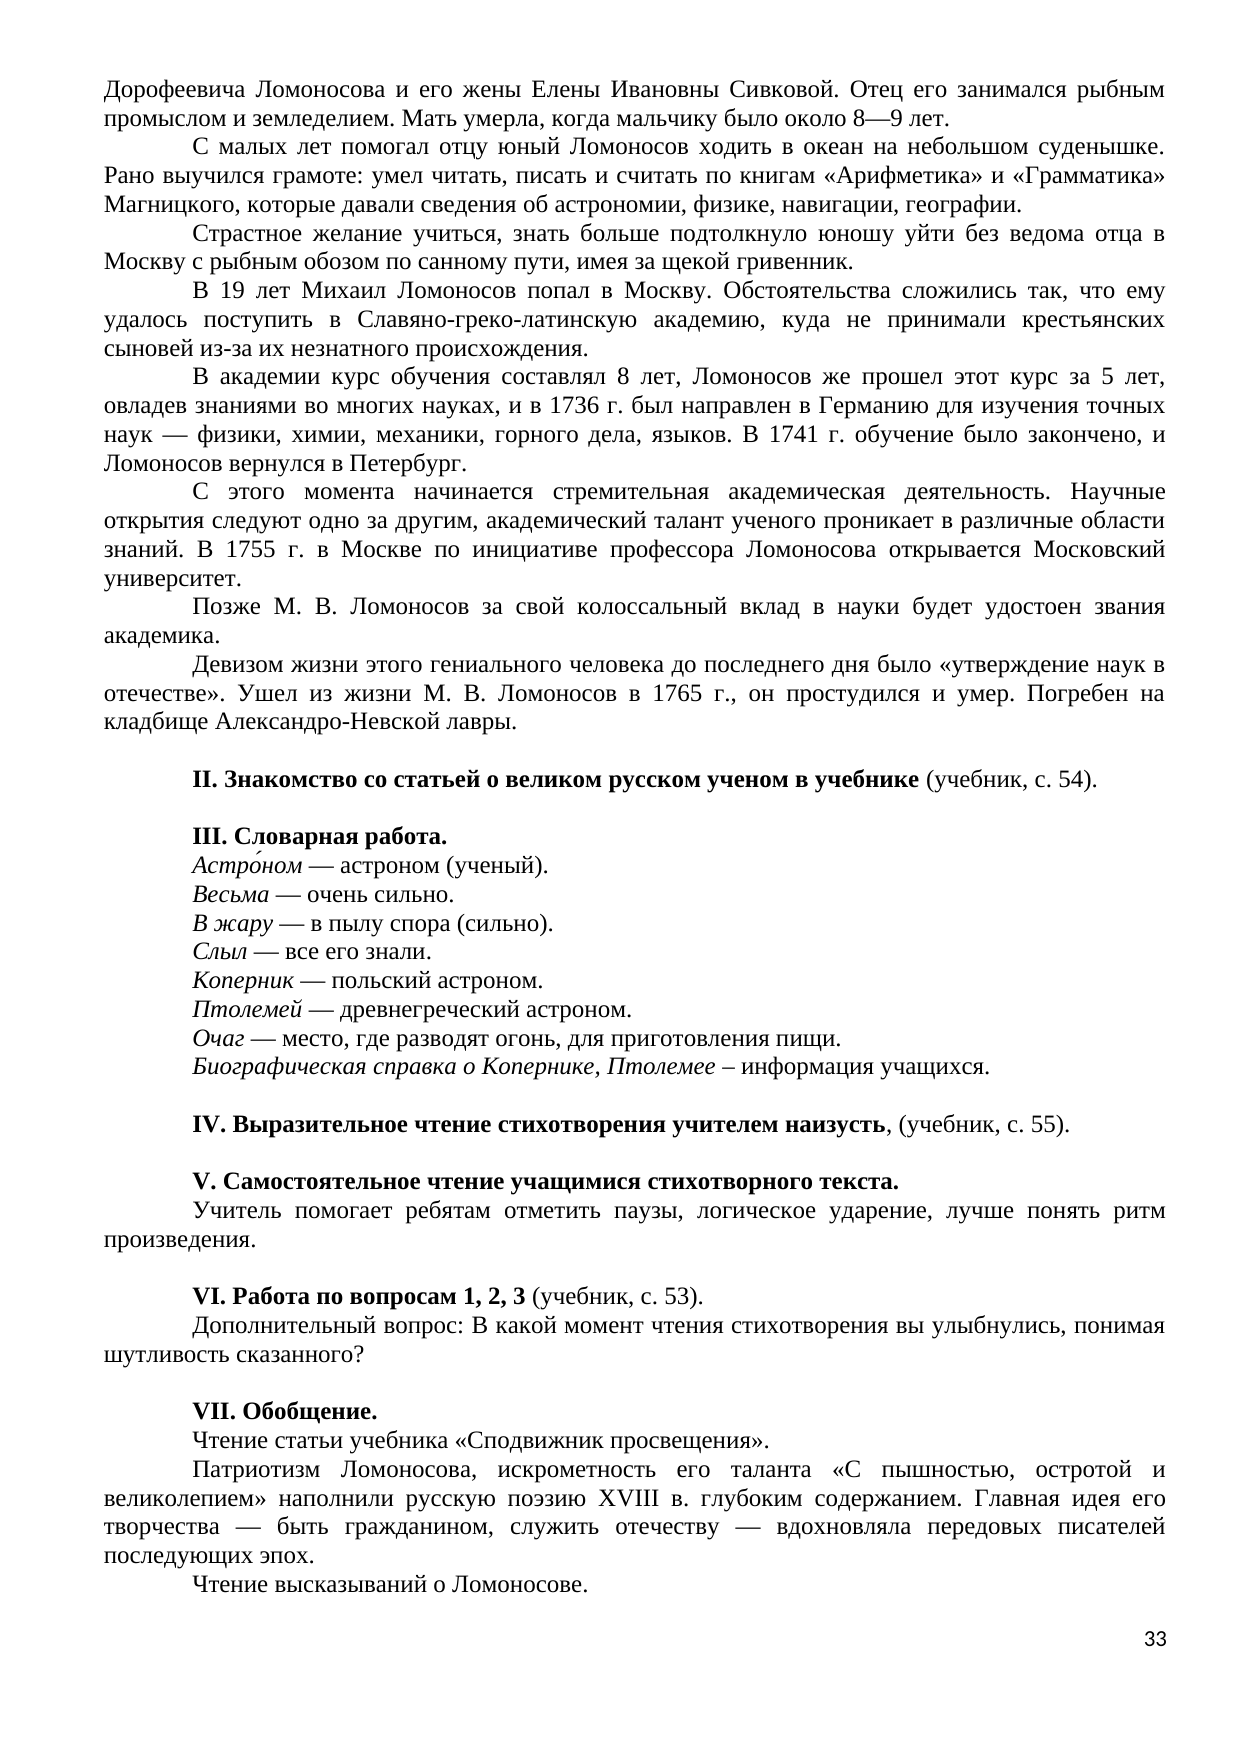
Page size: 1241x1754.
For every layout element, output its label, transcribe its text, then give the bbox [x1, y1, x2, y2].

text Страстное желание учиться, знать больше подтолкнуло юношу уйти без ведома отца в Москву с рыбным обозом по санному пути, имея за щекой гривенник. [103, 218, 1167, 275]
text VII. Обобщение. [103, 1396, 1167, 1425]
text Коперник — польский астроном. [103, 965, 1167, 994]
text В академии курс обучения составлял 8 лет, Ломоносов же прошел этот курс за 5 лет, овладев знаниями во многих науках, и в 1736 г. был направлен в Германию для изучения точных наук — физики, химии, механики, горного дела, языков. В 1741 г. обучение было закончено, и Ломоносов вернулся в Петербург. [103, 361, 1167, 476]
text II. Знакомство со статьей о великом русском ученом в учебнике (учебник, с. 54). [103, 764, 1167, 793]
text Очаг — место, где разводят огонь, для приготовления пищи. [103, 1023, 1167, 1051]
text Биографическая справка о Копернике, Птолемее – информация учащихся. [103, 1051, 1167, 1080]
text В жару — в пылу спора (сильно). [103, 908, 1167, 936]
text Учитель помогает ребятам отметить паузы, логическое ударение, лучше понять ритм произведения. [103, 1195, 1167, 1253]
text VI. Работа по вопросам 1, 2, 3 (учебник, с. 53). [103, 1281, 1167, 1310]
text В 19 лет Михаил Ломоносов попал в Москву. Обстоятельства сложились так, что ему удалось поступить в Славяно-греко-латинскую академию, куда не принимали крестьянских сыновей из-за их незнатного происхождения. [103, 275, 1167, 361]
text Весьма — очень сильно. [103, 879, 1167, 908]
text Астро́ном — астроном (ученый). [103, 850, 1167, 879]
text С этого момента начинается стремительная академическая деятельность. Научные открытия следуют одно за другим, академический талант ученого проникает в различные области знаний. В 1755 г. в Москве по инициативе профессора Ломоносова открывается Московский университет. [103, 476, 1167, 591]
text Девизом жизни этого гениального человека до последнего дня было «утверждение наук в отечестве». Ушел из жизни М. В. Ломоносов в 1765 г., он простудился и умер. Погребен на кладбище Александро-Невской лавры. [103, 649, 1167, 735]
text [103, 74, 1167, 131]
text Позже М. В. Ломоносов за свой колоссальный вклад в науки будет удостоен звания академика. [103, 591, 1167, 649]
text С малых лет помогал отцу юный Ломоносов ходить в океан на небольшом суденышке. Рано выучился грамоте: умел читать, писать и считать по книгам «Арифметика» и «Грамматика» Магницкого, которые давали сведения об астрономии, физике, навигации, географии. [103, 131, 1167, 218]
text III. Словарная работа. [103, 821, 1167, 850]
text V. Самостоятельное чтение учащимися стихотворного текста. [103, 1166, 1167, 1195]
text Дополнительный вопрос: В какой момент чтения стихотворения вы улыбнулись, понимая шутливость сказанного? [103, 1310, 1167, 1368]
text Птолемей — древнегреческий астроном. [103, 994, 1167, 1023]
text Слыл — все его знали. [103, 936, 1167, 965]
text Чтение статьи учебника «Сподвижник просвещения». [103, 1425, 1167, 1454]
text IV. Выразительное чтение стихотворения учителем наизусть, (учебник, с. 55). [103, 1109, 1167, 1138]
text Патриотизм Ломоносова, искрометность его таланта «С пышностью, остротой и великолепием» наполнили русскую поэзию ХVIII в. глубоким содержанием. Главная идея его творчества — быть гражданином, служить отечеству — вдохновляла передовых писателей последующих эпох. [103, 1454, 1167, 1569]
text Чтение высказываний о Ломоносове. [103, 1569, 1167, 1598]
